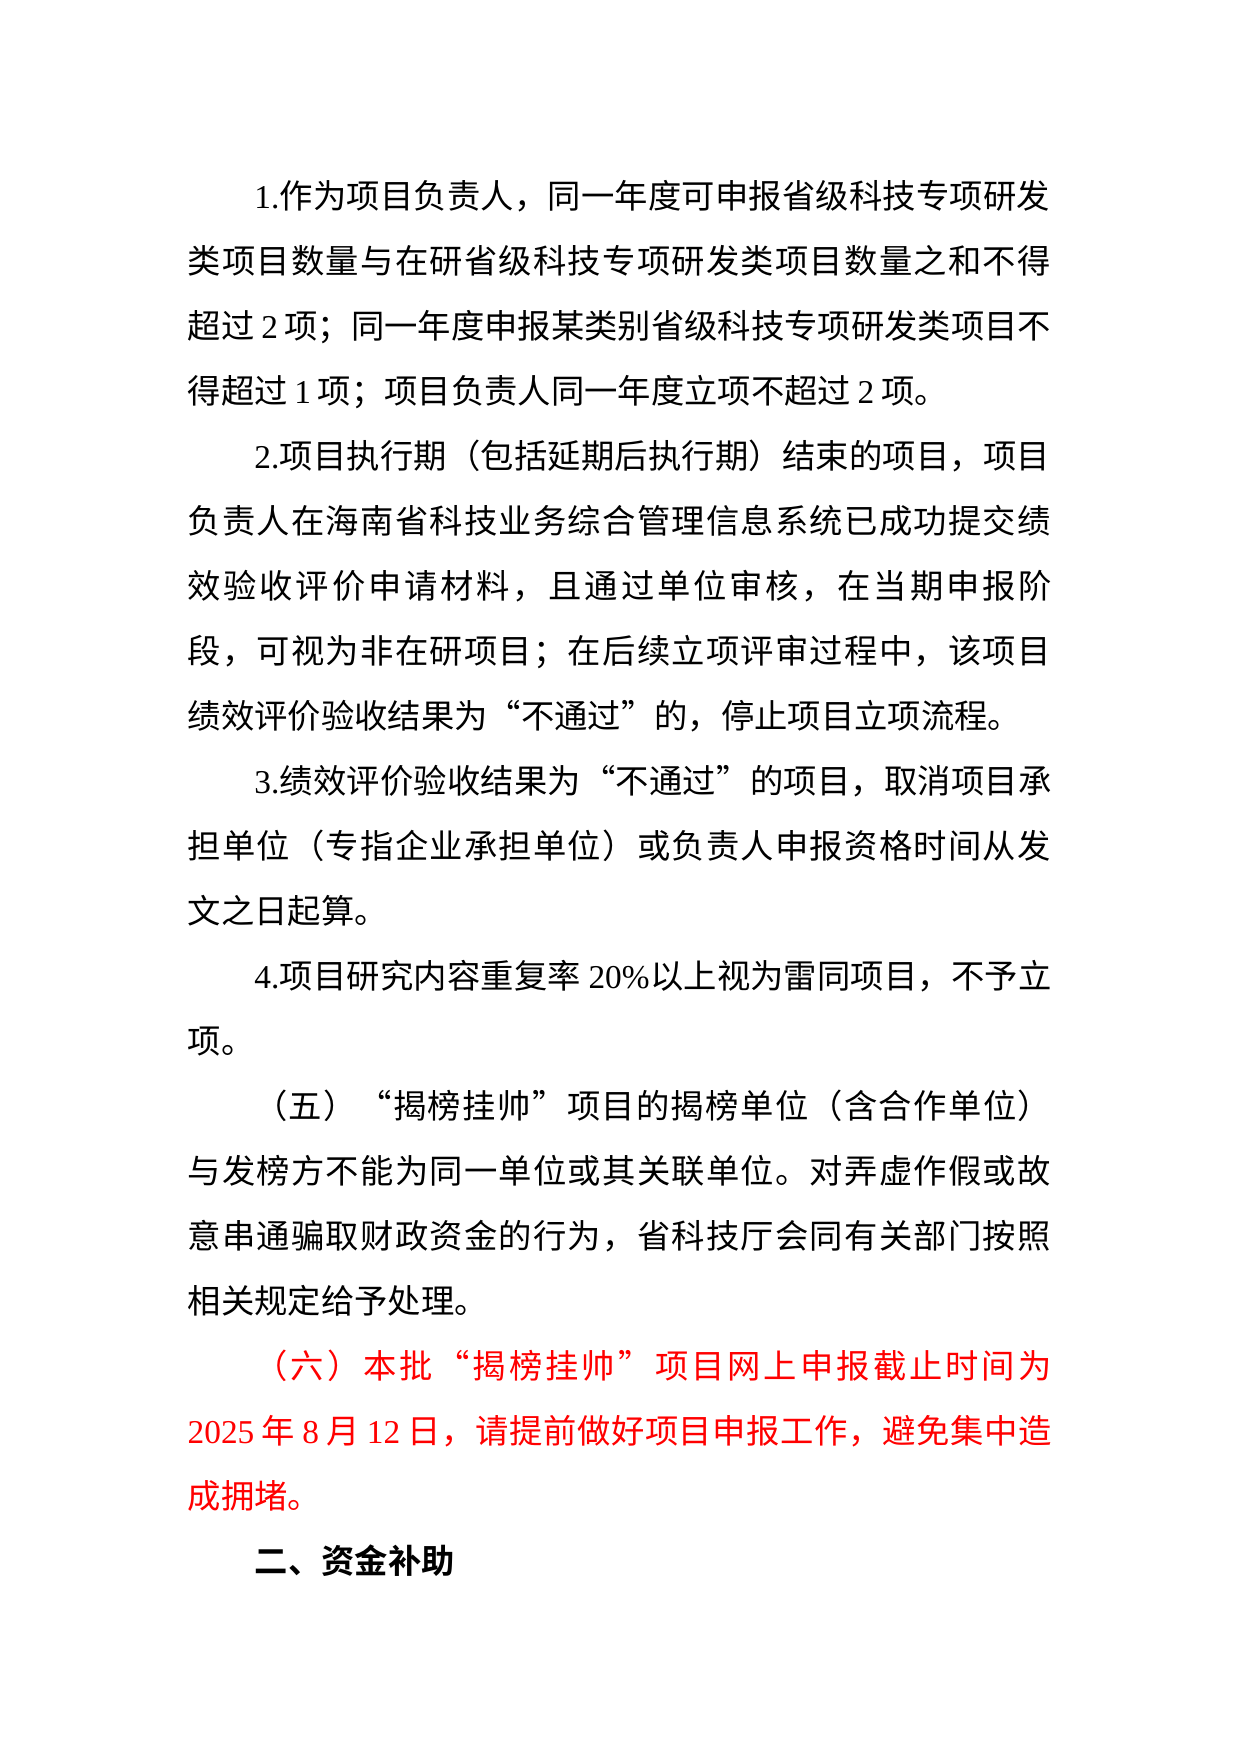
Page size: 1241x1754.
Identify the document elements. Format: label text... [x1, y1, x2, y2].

text （六）本批“揭榜挂帅”项目网上申报截止时间为2025年8月12日，请提前做好项目申报工作，避免集中造成拥堵。 [187, 1332, 1053, 1527]
text 2.项目执行期（包括延期后执行期）结束的项目，项目负责人在海南省科技业务综合管理信息系统已成功提交绩效验收评价申请材料，且通过单位审核，在当期申报阶段，可视为非在研项目；在后续立项评审过程中，该项目绩效评价验收结果为“不通过”的，停止项目立项流程。 [187, 422, 1053, 747]
text 二、资金补助 [187, 1527, 1053, 1592]
text 3.绩效评价验收结果为“不通过”的项目，取消项目承担单位（专指企业承担单位）或负责人申报资格时间从发文之日起算。 [187, 747, 1053, 942]
text （五）“揭榜挂帅”项目的揭榜单位（含合作单位）与发榜方不能为同一单位或其关联单位。对弄虚作假或故意串通骗取财政资金的行为，省科技厅会同有关部门按照相关规定给予处理。 [187, 1072, 1053, 1332]
text 1.作为项目负责人，同一年度可申报省级科技专项研发类项目数量与在研省级科技专项研发类项目数量之和不得超过2项；同一年度申报某类别省级科技专项研发类项目不得超过1项；项目负责人同一年度立项不超过2项。 [187, 162, 1053, 422]
text 4.项目研究内容重复率20%以上视为雷同项目，不予立项。 [187, 942, 1053, 1072]
